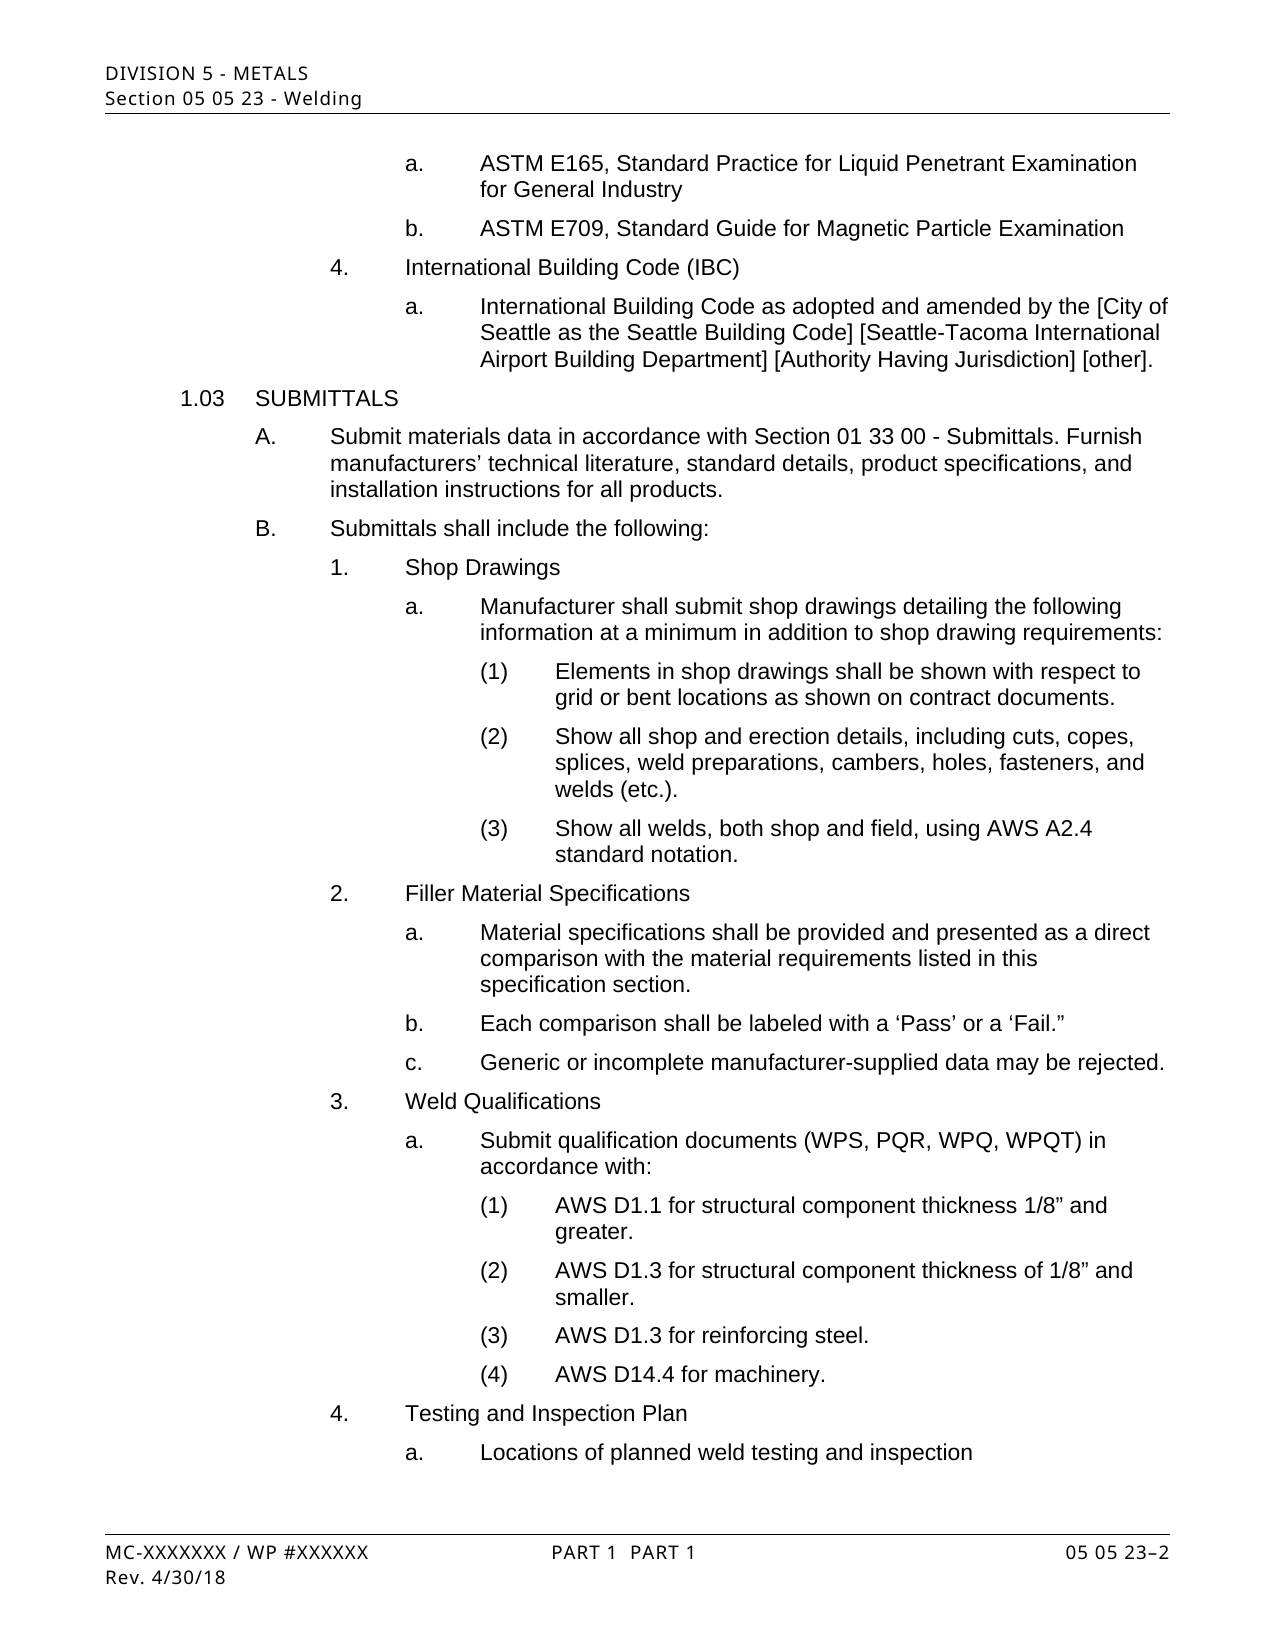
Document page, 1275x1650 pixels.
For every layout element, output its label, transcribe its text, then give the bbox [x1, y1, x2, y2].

list AWS D1.3 for reinforcing steel. [480, 1322, 1170, 1349]
list SUBMITTALS [180, 384, 1170, 411]
list AWS D1.3 for structural component thickness of 1/8” and smaller. [480, 1257, 1170, 1310]
list Elements in shop drawings shall be shown with respect to grid or bent locations as shown on contract documents. [480, 658, 1170, 711]
list AWS D1.1 for structural component thickness 1/8” and greater. [480, 1192, 1170, 1245]
list AWS D14.4 for machinery. [480, 1361, 1170, 1388]
list Material specifications shall be provided and presented as a direct comparison with the material requirements listed in this specification section. [405, 919, 1170, 998]
list Weld Qualifications [330, 1088, 1170, 1114]
list Generic or incomplete manufacturer-supplied data may be rejected. [405, 1049, 1170, 1075]
list Submittals shall include the following: [255, 515, 1170, 541]
list ASTM E709, Standard Guide for Magnetic Particle Examination [405, 215, 1170, 242]
list Show all shop and erection details, including cuts, copes, splices, weld preparations, cambers, holes, fasteners, and welds (etc.). [480, 723, 1170, 802]
list ASTM E165, Standard Practice for Liquid Penetrant Examination for General Industry [405, 150, 1170, 203]
list Filler Material Specifications [330, 880, 1170, 906]
list Locations of planned weld testing and inspection [405, 1439, 1170, 1465]
list Show all welds, both shop and field, using AWS A2.4 standard notation. [480, 814, 1170, 867]
list International Building Code as adopted and amended by the [City of Seattle as the Seattle Building Code] [Seattle-Tacoma International Airport Building Department] [Authority Having Jurisdiction] [other]. [405, 293, 1170, 372]
list Submit materials data in accordance with Section 01 33 00 - Submittals. Furnish manufacturers’ technical literature, standard details, product specifications, and installation instructions for all products. [255, 423, 1170, 502]
list Each comparison shall be labeled with a ‘Pass’ or a ‘Fail.” [405, 1010, 1170, 1037]
list International Building Code (IBC) [330, 254, 1170, 280]
list Shop Drawings [330, 554, 1170, 580]
list Submit qualification documents (WPS, PQR, WPQ, WPQT) in accordance with: [405, 1127, 1170, 1179]
list Testing and Inspection Plan [330, 1400, 1170, 1426]
list Manufacturer shall submit shop drawings detailing the following information at a minimum in addition to shop drawing requirements: [405, 593, 1170, 645]
